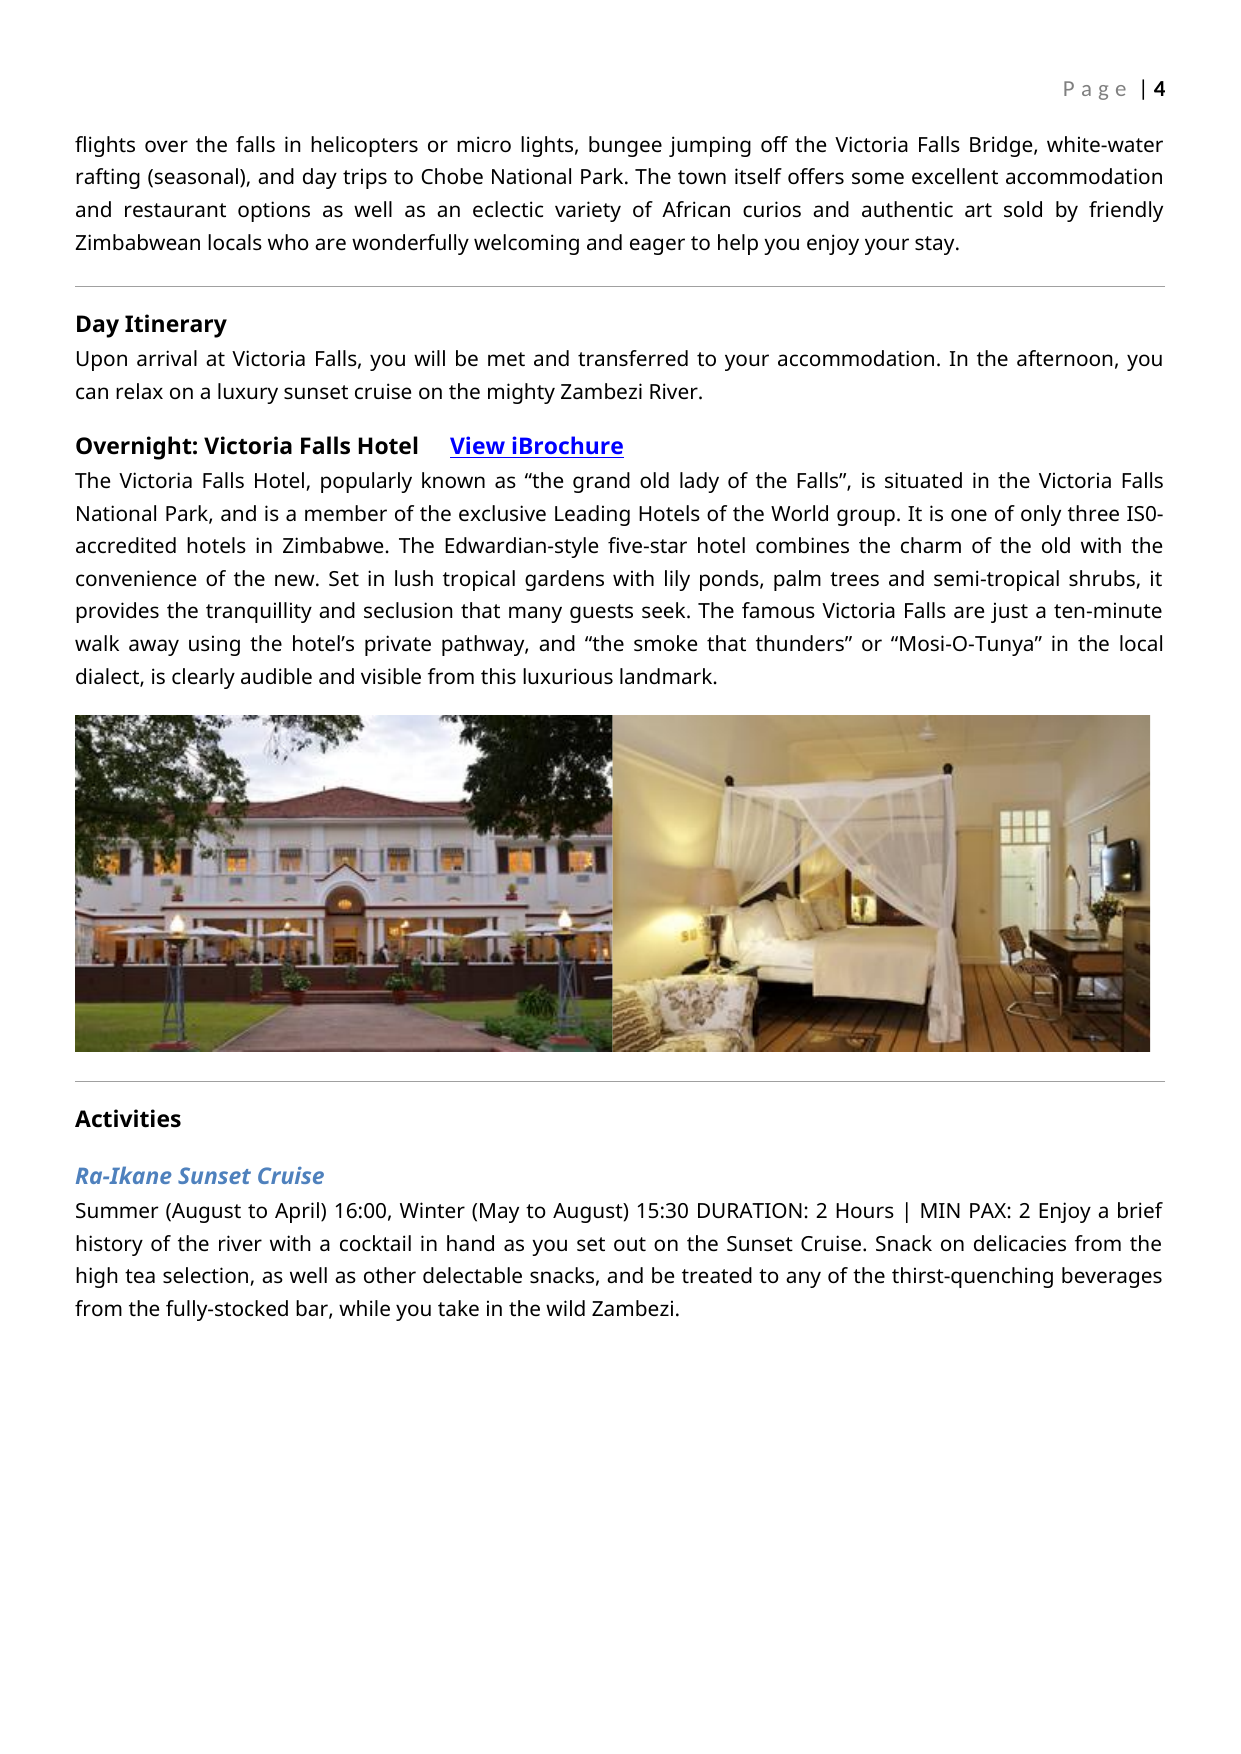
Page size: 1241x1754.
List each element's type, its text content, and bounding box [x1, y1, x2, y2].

subtitle Day Itinerary [75, 308, 1165, 339]
subtitle Overnight: Victoria Falls Hotel View iBrochure [75, 430, 1165, 461]
text The Victoria Falls Hotel, popularly known as “the grand old lady of the Falls”, is situated in the Victoria Falls National Park, and is a member of the exclusive Leading Hotels of the World group. It is one of only three IS0-accredited hotels in Zimbabwe. The Edwardian-style five-star hotel combines the charm of the old with the convenience of the new. Set in lush tropical gardens with lily ponds, palm trees and semi-tropical shrubs, it provides the tranquillity and seclusion that many guests seek. The famous Victoria Falls are just a ten-minute walk away using the hotel’s private pathway, and “the smoke that thunders” or “Mosi-O-Tunya” in the local dialect, is clearly audible and visible from this luxurious landmark. [75, 466, 1165, 690]
subtitle Activities [75, 1103, 1165, 1134]
text Upon arrival at Victoria Falls, you will be met and transferred to your accommodation. In the afternoon, you can relax on a luxury sunset cruise on the mighty Zambezi River. [75, 344, 1165, 405]
subtitle Ra-Ikane Sunset Cruise [75, 1160, 1165, 1191]
text Summer (August to April) 16:00, Winter (May to August) 15:30 DURATION: 2 Hours | MIN PAX: 2 Enjoy a brief history of the river with a cocktail in hand as you set out on the Sunset Cruise. Snack on delicacies from the high tea selection, as well as other delectable snacks, and be treated to any of the thirst-quenching beverages from the fully-stocked bar, while you take in the wild Zambezi. [75, 1196, 1165, 1322]
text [75, 130, 1165, 256]
